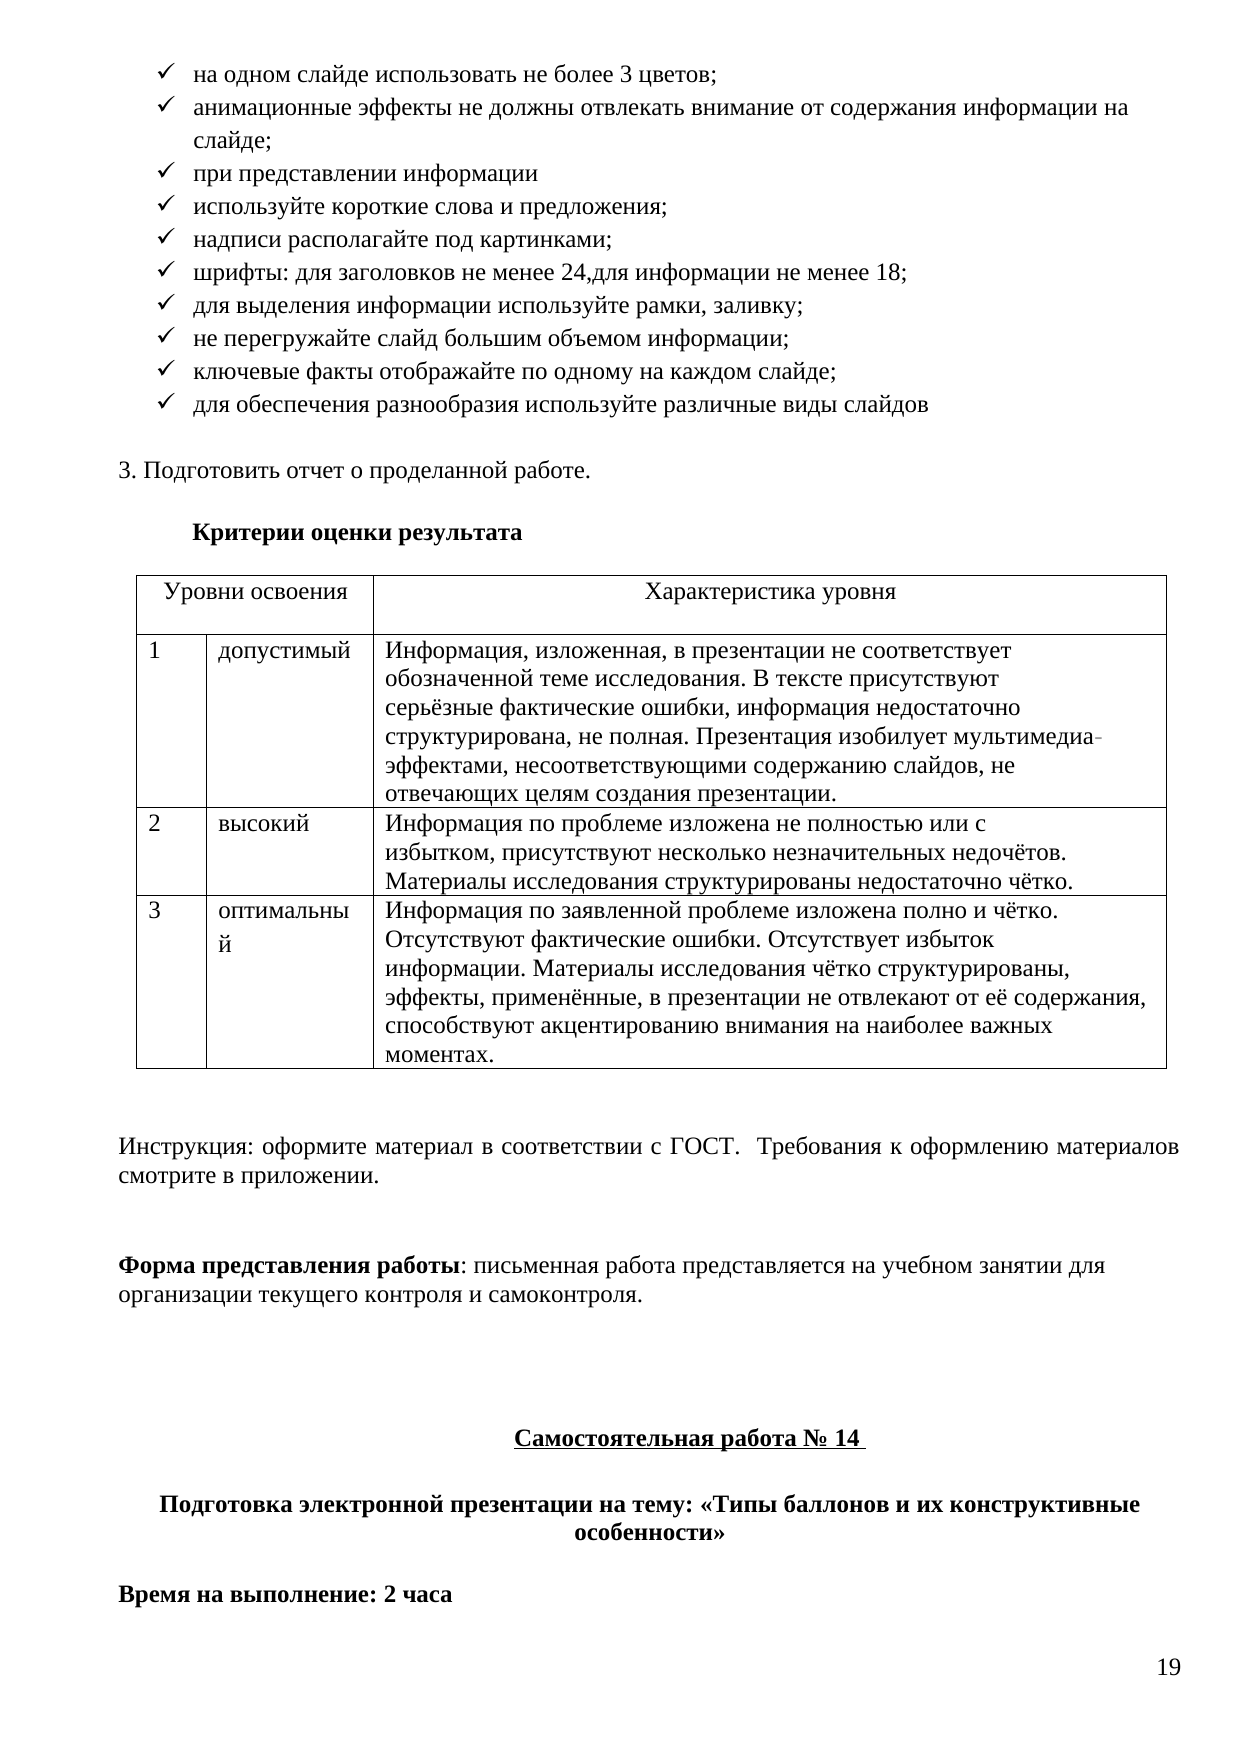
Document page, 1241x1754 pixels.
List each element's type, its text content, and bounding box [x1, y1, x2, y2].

list шрифты: для заголовков не менее 24,для информации не менее 18; [156, 257, 1181, 286]
text Критерии оценки результата [118, 517, 1181, 546]
text Форма представления работы: письменная работа представляется на учебном занятии для организации текущего контроля и самоконтроля. [118, 1250, 1181, 1308]
list при представлении информации [156, 158, 1181, 187]
text Самостоятельная работа № 14 [118, 1423, 1181, 1451]
table_cell допустимый [207, 635, 373, 807]
text Время на выполнение: 2 часа [118, 1579, 1181, 1608]
list надписи располагайте под картинками; [156, 224, 1181, 253]
list не перегружайте слайд большим объемом информации; [156, 323, 1181, 352]
table_header Характеристика уровня [374, 576, 1166, 634]
table_cell высокий [207, 808, 373, 894]
table_cell 2 [137, 808, 206, 894]
text Инструкция: оформите материал в соответствии с ГОСТ. Требования к оформлению материалов смотрите в приложении. [118, 1131, 1181, 1188]
list ключевые факты отображайте по одному на каждом слайде; [156, 356, 1181, 385]
list анимационные эффекты не должны отвлекать внимание от содержания информации на слайде; [156, 92, 1181, 154]
text 3. Подготовить отчет о проделанной работе. [118, 455, 1181, 484]
table_cell 3 [137, 896, 206, 1068]
text Подготовка электронной презентации на тему: «Типы баллонов и их конструктивные особенности» [118, 1489, 1181, 1546]
list на одном слайде использовать не более 3 цветов; [156, 59, 1181, 88]
list используйте короткие слова и предложения; [156, 191, 1181, 220]
table_cell оптимальный [207, 896, 373, 1068]
list для обеспечения разнообразия используйте различные виды слайдов [156, 389, 1181, 418]
table_header Уровни освоения [137, 576, 373, 634]
table_cell Информация по заявленной проблеме изложена полно и чётко. Отсутствуют фактические ошибки. Отсутствует избыток информации. Материалы исследования чётко структурированы, эффекты, применённые, в презентации не отвлекают от её содержания, способствуют акцентированию внимания на наиболее важных моментах. [374, 896, 1166, 1068]
table_cell 1 [137, 635, 206, 807]
list для выделения информации используйте рамки, заливку; [156, 290, 1181, 319]
table_cell Информация, изложенная, в презентации не соответствует обозначенной теме исследования. В тексте присутствуют серьёзные фактические ошибки, информация недостаточно структурирована, не полная. Презентация изобилует мультимедиа-эффектами, несоответствующими содержанию слайдов, не отвечающих целям создания презентации. [374, 635, 1166, 807]
table_cell Информация по проблеме изложена не полностью или с избытком, присутствуют несколько незначительных недочётов. Материалы исследования структурированы недостаточно чётко. [374, 808, 1166, 894]
